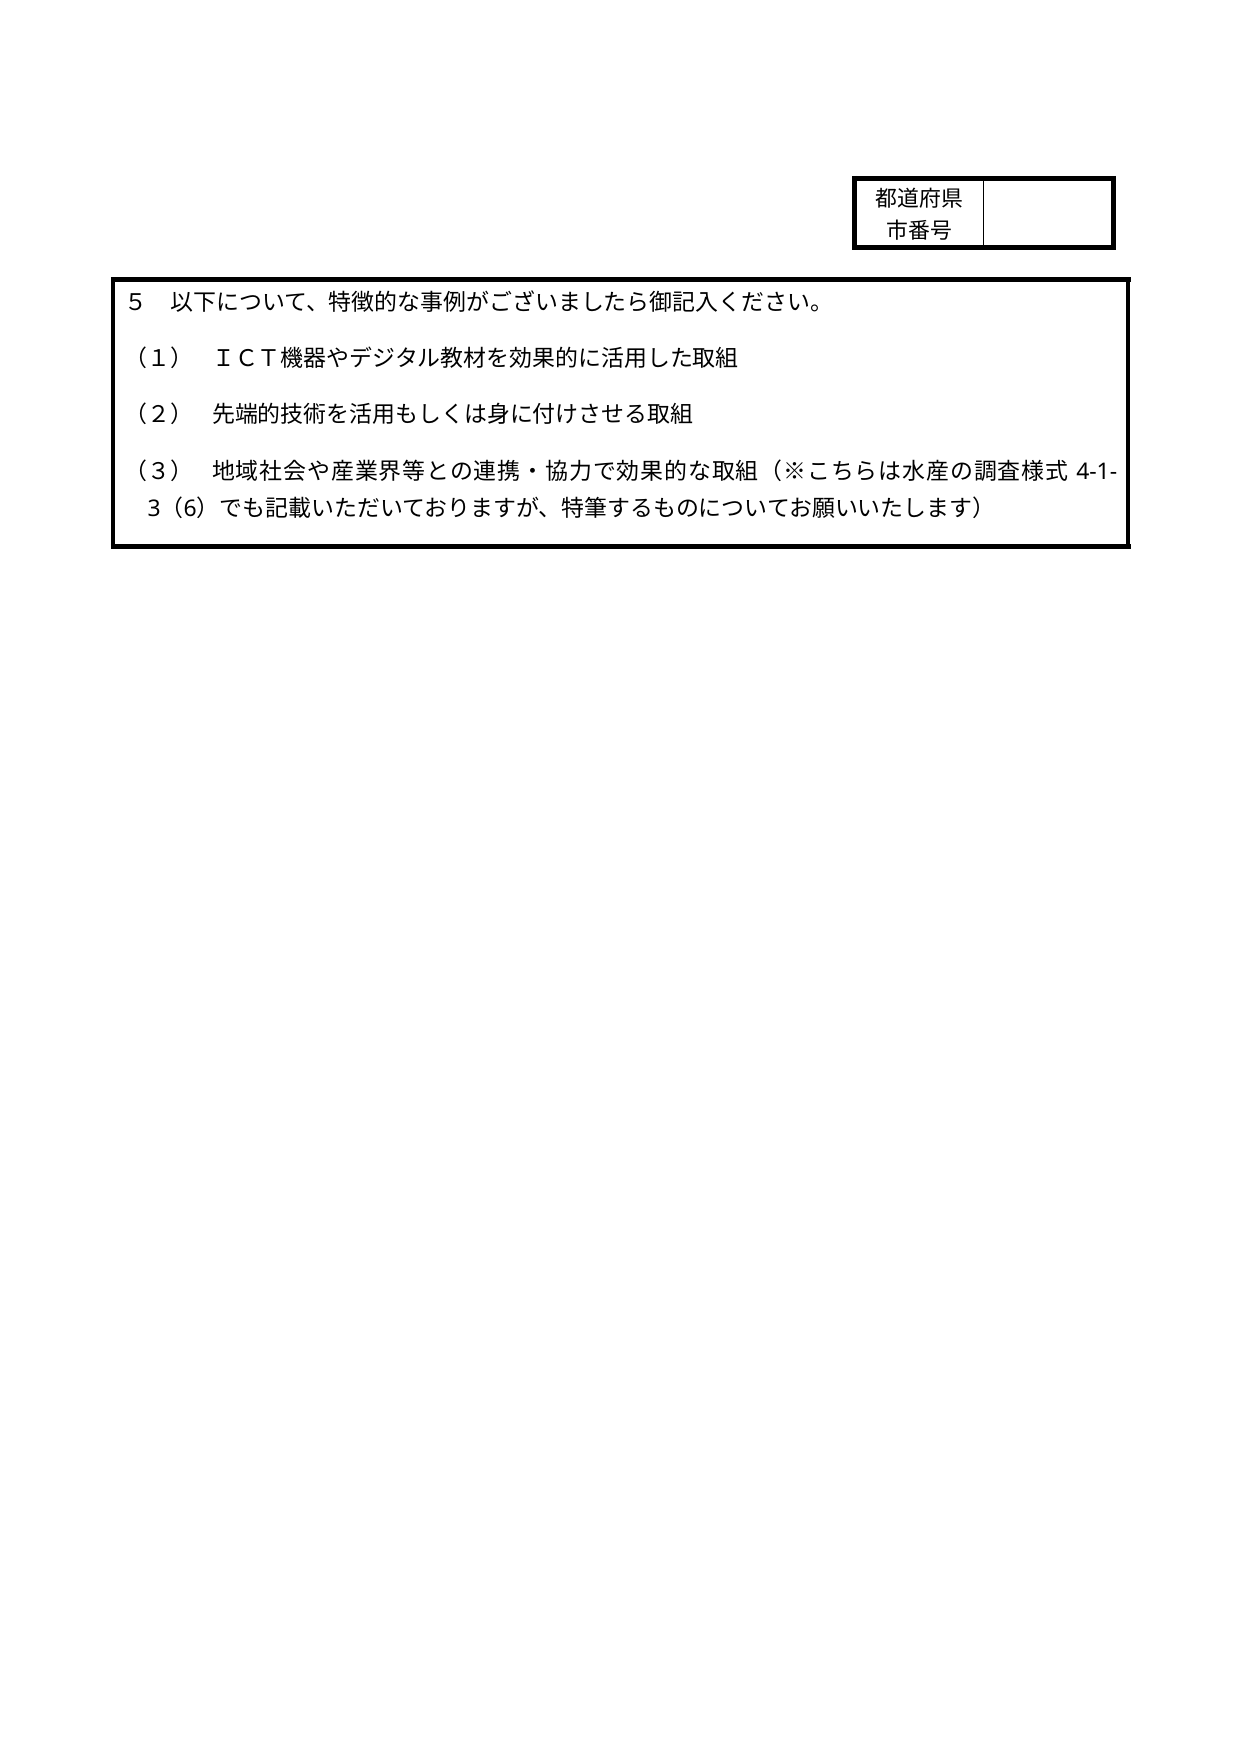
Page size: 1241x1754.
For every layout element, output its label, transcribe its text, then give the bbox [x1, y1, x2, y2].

table_header ５ 以下について、特徴的な事例がございましたら御記入ください。 （１） ＩＣＴ機器やデジタル教材を効果的に活用した取組 （２） 先端的技術を活用もしくは身に付けさせる取組 （３） 地域社会や産業界等との連携・協力で効果的な取組（※こちらは水産の調査様式4-1-3（6）でも記載いただいておりますが、特筆するものについてお願いいたします） [115, 282, 1126, 544]
table_header [984, 181, 1111, 245]
table_header 都道府県 市番号 [857, 181, 983, 245]
